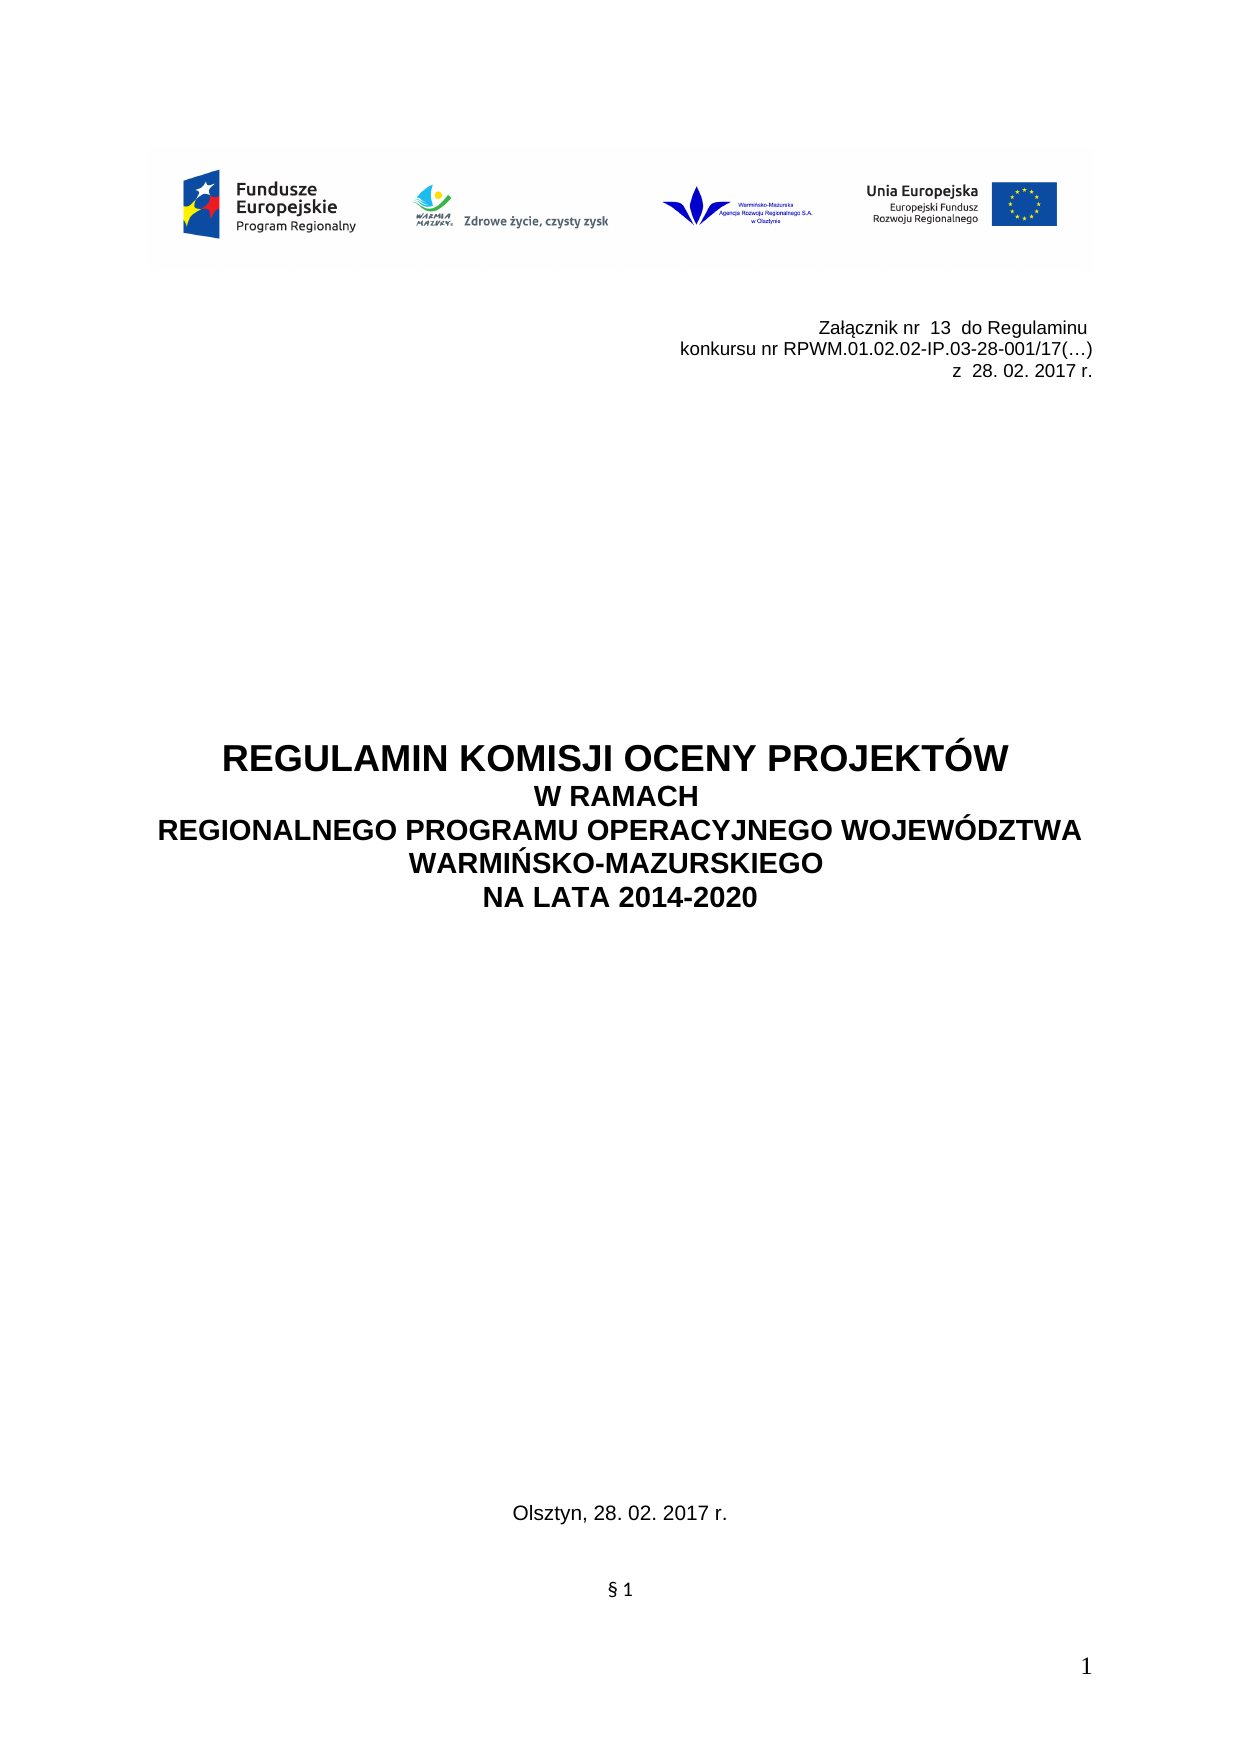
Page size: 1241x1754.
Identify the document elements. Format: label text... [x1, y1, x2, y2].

text § 1 [148, 1576, 1093, 1601]
text REGULAMIN KOMISJI OCENY PROJEKTÓW W RAMACH REGIONALNEGO PROGRAMU OPERACYJNEGO WOJEWÓDZTWA WARMIŃSKO-MAZURSKIEGO NA LATA 2014-2020 [148, 736, 1093, 914]
picture [147, 147, 1093, 270]
text Załącznik nr 13 do Regulaminu konkursu nr RPWM.01.02.02-IP.03-28-001/17(…) z 28. 02. 2017 r. [679, 317, 1093, 381]
text Olsztyn, 28. 02. 2017 r. [148, 1501, 1093, 1525]
